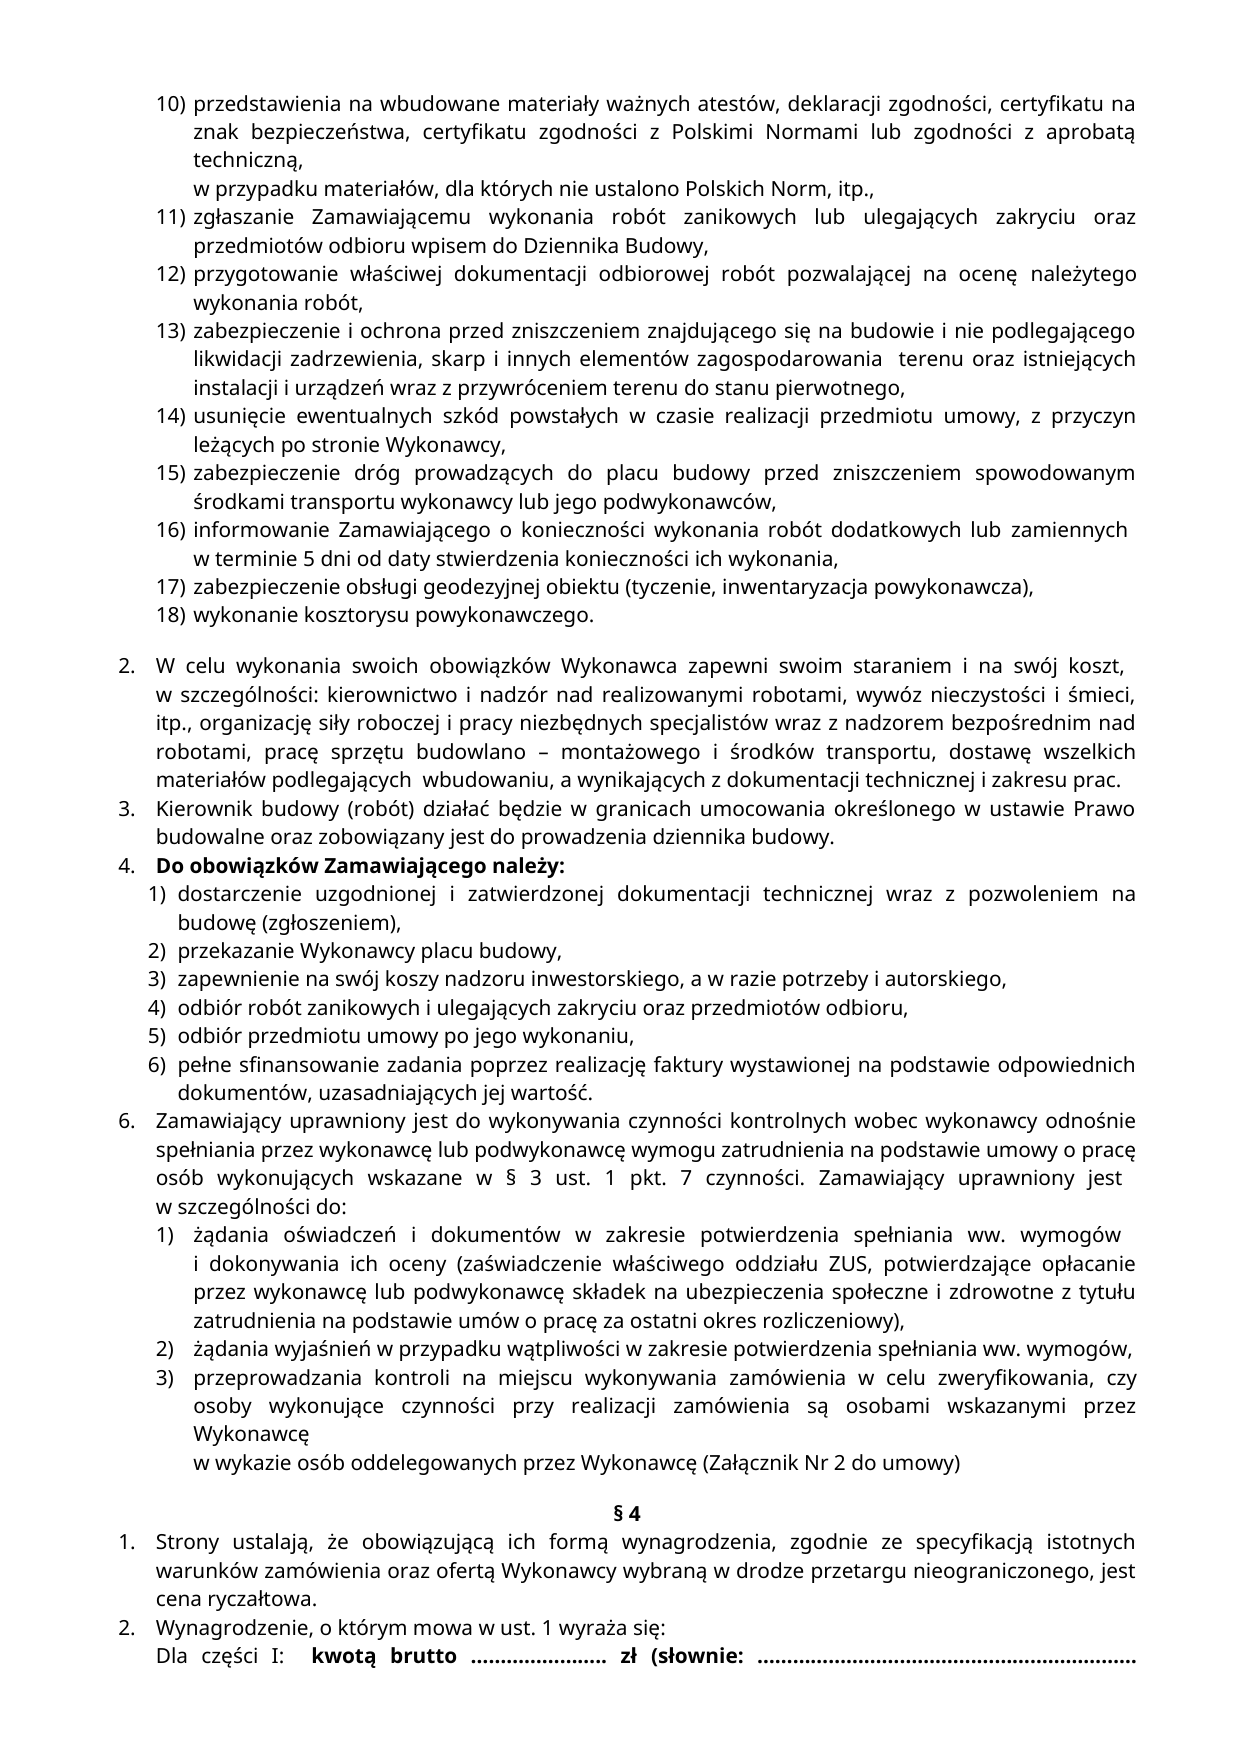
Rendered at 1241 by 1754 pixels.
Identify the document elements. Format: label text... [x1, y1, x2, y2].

list zabezpieczenie i ochrona przed zniszczeniem znajdującego się na budowie i nie podlegającego likwidacji zadrzewienia, skarp i innych elementów zagospodarowania terenu oraz istniejących instalacji i urządzeń wraz z przywróceniem terenu do stanu pierwotnego, [156, 316, 1137, 401]
list Kierownik budowy (robót) działać będzie w granicach umocowania określonego w ustawie Prawo budowalne oraz zobowiązany jest do prowadzenia dziennika budowy. [118, 794, 1137, 851]
list Do obowiązków Zamawiającego należy: [118, 851, 1137, 879]
list żądania oświadczeń i dokumentów w zakresie potwierdzenia spełniania ww. wymogów i dokonywania ich oceny (zaświadczenie właściwego oddziału ZUS, potwierdzające opłacanie przez wykonawcę lub podwykonawcę składek na ubezpieczenia społeczne i zdrowotne z tytułu zatrudnienia na podstawie umów o pracę za ostatni okres rozliczeniowy), [156, 1220, 1137, 1334]
list zabezpieczenie dróg prowadzących do placu budowy przed zniszczeniem spowodowanym środkami transportu wykonawcy lub jego podwykonawców, [156, 458, 1137, 515]
list W celu wykonania swoich obowiązków Wykonawca zapewni swoim staraniem i na swój koszt, w szczególności: kierownictwo i nadzór nad realizowanymi robotami, wywóz nieczystości i śmieci, itp., organizację siły roboczej i pracy niezbędnych specjalistów wraz z nadzorem bezpośrednim nad robotami, pracę sprzętu budowlano – montażowego i środków transportu, dostawę wszelkich materiałów podlegających wbudowaniu, a wynikających z dokumentacji technicznej i zakresu prac. [118, 652, 1137, 794]
list zabezpieczenie obsługi geodezyjnej obiektu (tyczenie, inwentaryzacja powykonawcza), [156, 572, 1137, 601]
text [156, 1641, 1137, 1670]
list Strony ustalają, że obowiązującą ich formą wynagrodzenia, zgodnie ze specyfikacją istotnych warunków zamówienia oraz ofertą Wykonawcy wybraną w drodze przetargu nieograniczonego, jest cena ryczałtowa. [118, 1527, 1137, 1613]
list usunięcie ewentualnych szkód powstałych w czasie realizacji przedmiotu umowy, z przyczyn leżących po stronie Wykonawcy, [156, 401, 1137, 458]
list Zamawiający uprawniony jest do wykonywania czynności kontrolnych wobec wykonawcy odnośnie spełniania przez wykonawcę lub podwykonawcę wymogu zatrudnienia na podstawie umowy o pracę osób wykonujących wskazane w § 3 ust. 1 pkt. 7 czynności. Zamawiający uprawniony jest w szczególności do: [118, 1107, 1137, 1220]
list dostarczenie uzgodnionej i zatwierdzonej dokumentacji technicznej wraz z pozwoleniem na budowę (zgłoszeniem), [148, 879, 1137, 936]
text § 4 [117, 1499, 1137, 1527]
list zgłaszanie Zamawiającemu wykonania robót zanikowych lub ulegających zakryciu oraz przedmiotów odbioru wpisem do Dziennika Budowy, [156, 202, 1137, 259]
list informowanie Zamawiającego o konieczności wykonania robót dodatkowych lub zamiennych w terminie 5 dni od daty stwierdzenia konieczności ich wykonania, [156, 515, 1137, 572]
list zapewnienie na swój koszy nadzoru inwestorskiego, a w razie potrzeby i autorskiego, [148, 964, 1137, 993]
list przekazanie Wykonawcy placu budowy, [148, 936, 1137, 964]
list pełne sfinansowanie zadania poprzez realizację faktury wystawionej na podstawie odpowiednich dokumentów, uzasadniających jej wartość. [148, 1050, 1137, 1107]
list przedstawienia na wbudowane materiały ważnych atestów, deklaracji zgodności, certyfikatu na znak bezpieczeństwa, certyfikatu zgodności z Polskimi Normami lub zgodności z aprobatą techniczną, w przypadku materiałów, dla których nie ustalono Polskich Norm, itp., [156, 89, 1137, 202]
list odbiór przedmiotu umowy po jego wykonaniu, [148, 1021, 1137, 1050]
list przygotowanie właściwej dokumentacji odbiorowej robót pozwalającej na ocenę należytego wykonania robót, [156, 259, 1137, 316]
list żądania wyjaśnień w przypadku wątpliwości w zakresie potwierdzenia spełniania ww. wymogów, [156, 1334, 1137, 1363]
list Wynagrodzenie, o którym mowa w ust. 1 wyraża się: [118, 1613, 1137, 1641]
list wykonanie kosztorysu powykonawczego. [156, 601, 1137, 629]
list odbiór robót zanikowych i ulegających zakryciu oraz przedmiotów odbioru, [148, 993, 1137, 1021]
list przeprowadzania kontroli na miejscu wykonywania zamówienia w celu zweryfikowania, czy osoby wykonujące czynności przy realizacji zamówienia są osobami wskazanymi przez Wykonawcę w wykazie osób oddelegowanych przez Wykonawcę (Załącznik Nr 2 do umowy) [156, 1363, 1137, 1476]
